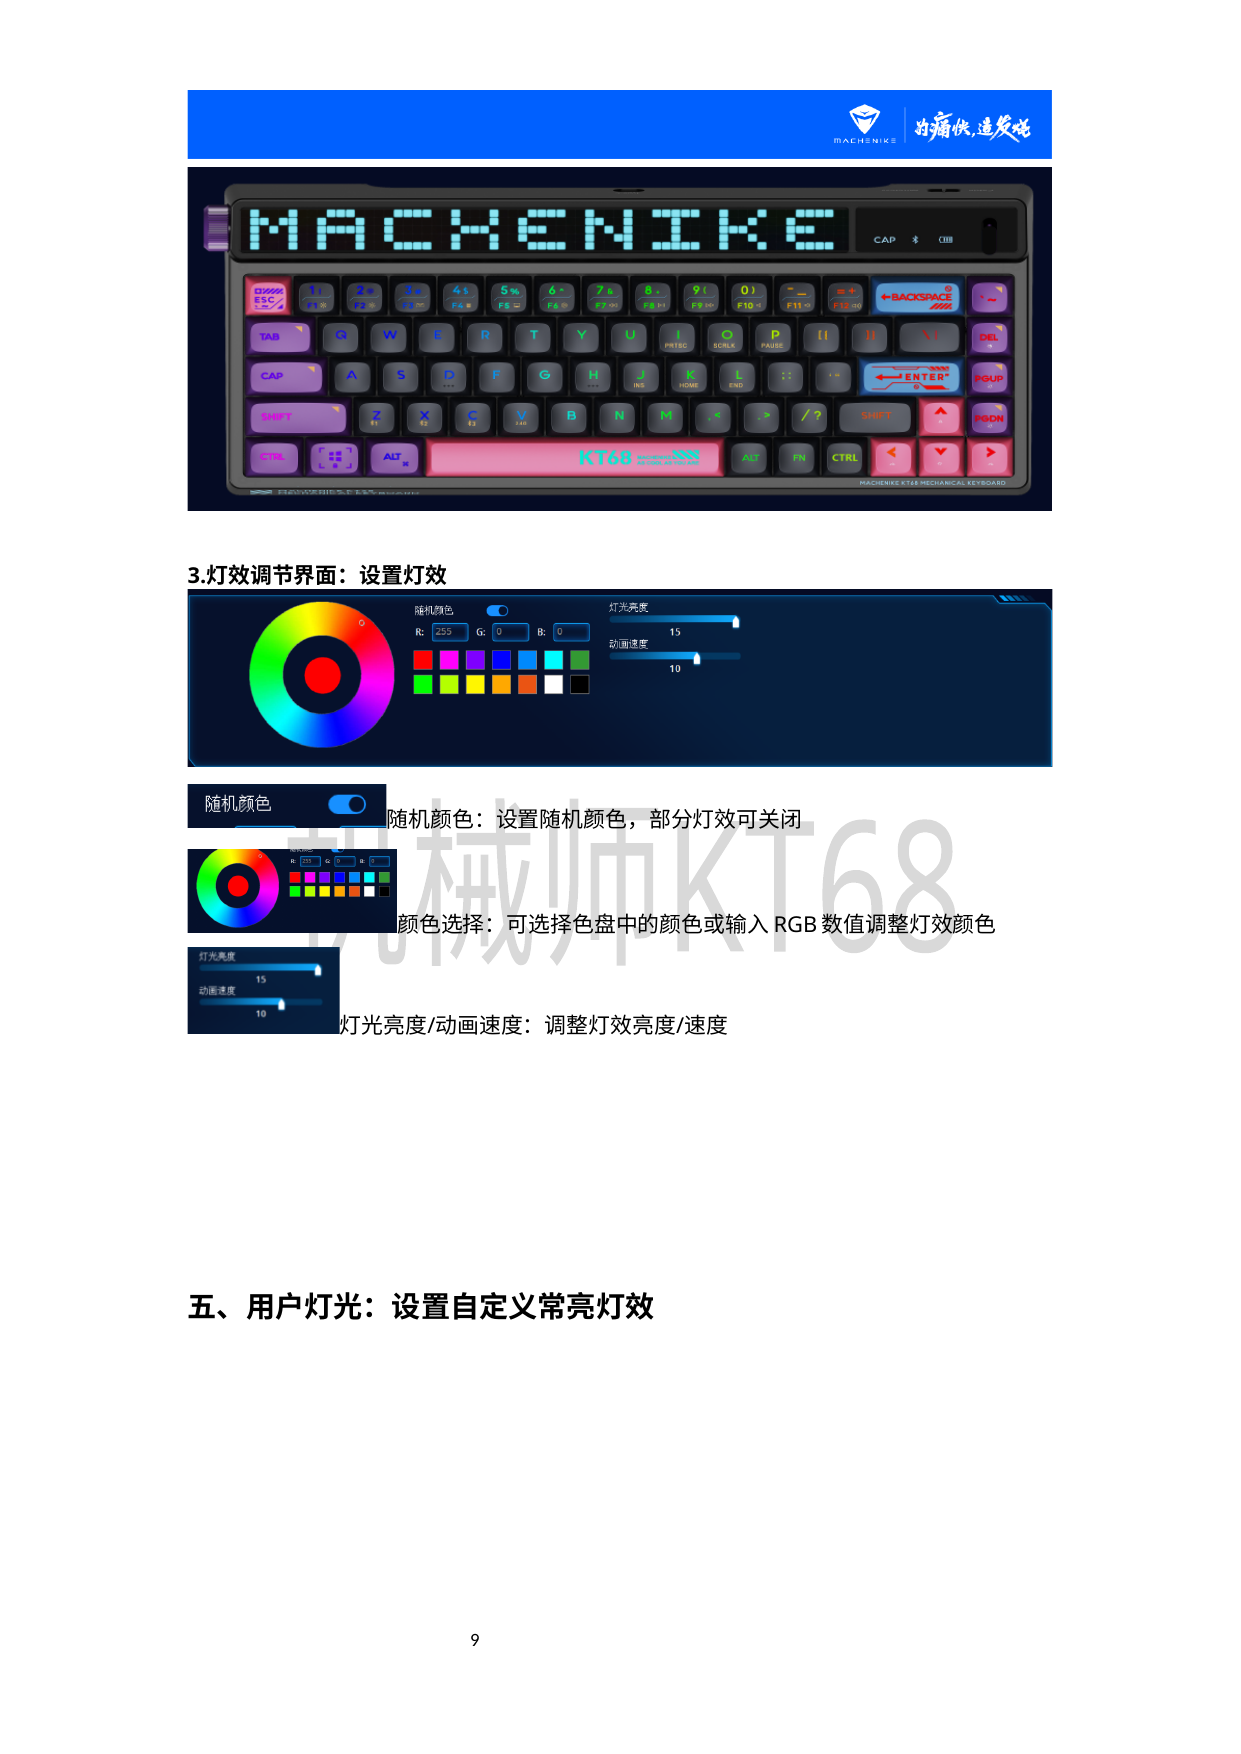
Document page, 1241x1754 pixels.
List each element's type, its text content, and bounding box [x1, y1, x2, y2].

picture [187, 947, 340, 1034]
list 五、用户灯光：设置自定义常亮灯效 [187, 1272, 1053, 1337]
list 3.灯效调节界面：设置灯效 [187, 557, 1053, 589]
picture [187, 167, 1052, 511]
picture [187, 589, 1053, 767]
picture [187, 90, 1052, 159]
list 颜色选择：可选择色盘中的颜色或输入RGB数值调整灯效颜色 [187, 850, 1053, 947]
list 随机颜色：设置随机颜色，部分灯效可关闭 [187, 785, 1053, 850]
picture [187, 849, 397, 933]
picture [187, 784, 387, 828]
list 灯光亮度/动画速度：调整灯效亮度/速度 [187, 947, 1053, 1045]
